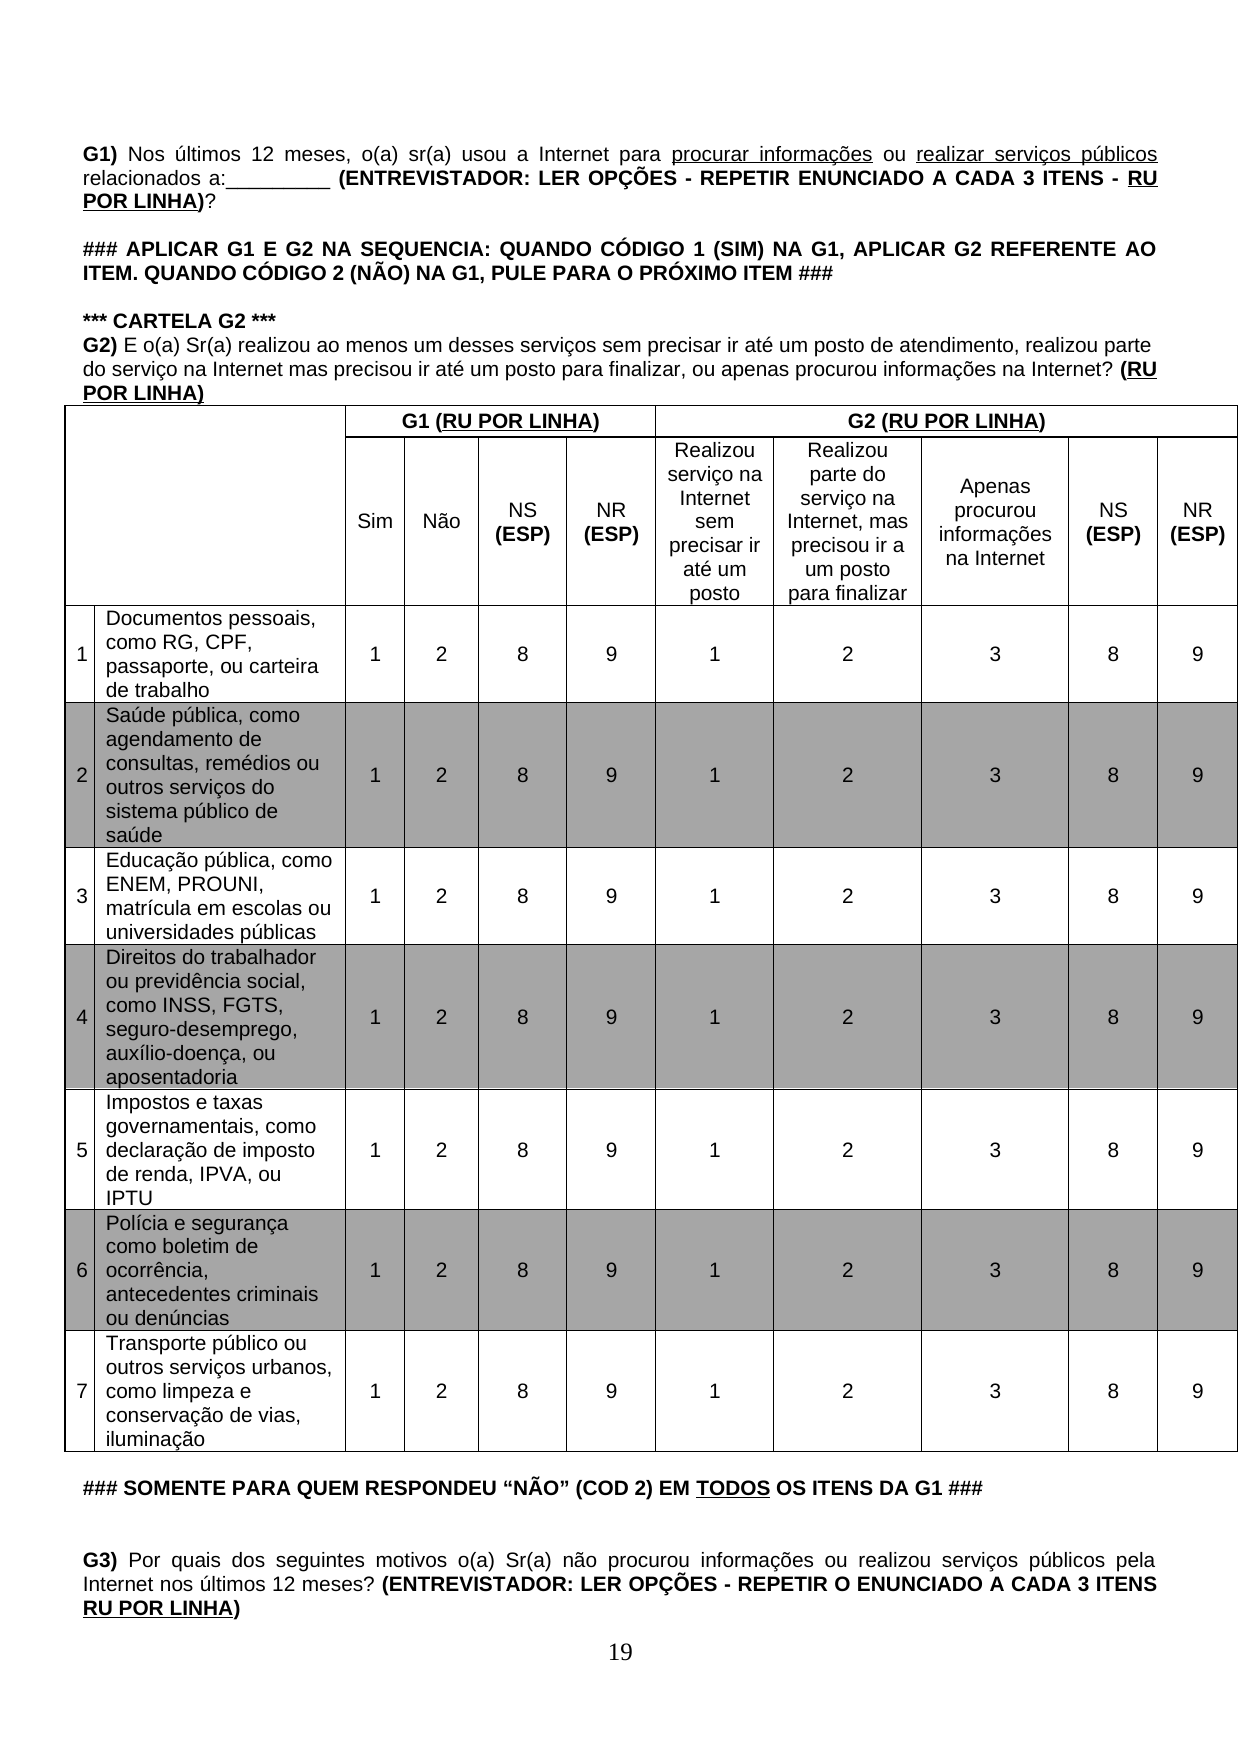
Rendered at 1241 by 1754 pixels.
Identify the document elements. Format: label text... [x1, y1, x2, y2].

table_cell NS (ESP) [479, 438, 566, 605]
table_cell Educação pública, como ENEM, PROUNI, matrícula em escolas ou universidades públicas [95, 848, 345, 944]
table_cell 3 [922, 1210, 1068, 1330]
table_cell 1 [346, 606, 404, 702]
table_cell 8 [1069, 606, 1157, 702]
table_cell 8 [1069, 1090, 1157, 1209]
table_cell 2 [774, 1090, 921, 1209]
table_cell 3 [66, 848, 94, 944]
table_cell 1 [346, 703, 404, 847]
table_cell Transporte público ou outros serviços urbanos, como limpeza e conservação de vias, iluminação [95, 1331, 345, 1451]
table_cell 9 [1158, 945, 1237, 1088]
table_cell 9 [1158, 1210, 1237, 1330]
table_cell 9 [567, 1210, 655, 1330]
text G1) Nos últimos 12 meses, o(a) sr(a) usou a Internet para procurar informações ou realizar serviços públicos relacionados a:_________ (ENTREVISTADOR: LER OPÇÕES - REPETIR ENUNCIADO A CADA 3 ITENS - RU POR LINHA)? [83, 141, 1157, 213]
table_cell 8 [479, 945, 566, 1088]
table_cell 3 [922, 848, 1068, 944]
table_cell 8 [479, 1331, 566, 1451]
table_cell 9 [567, 848, 655, 944]
table_cell Não [405, 438, 478, 605]
table_cell 6 [66, 1210, 94, 1330]
table_cell 9 [1158, 1090, 1237, 1209]
table_cell 9 [567, 945, 655, 1088]
table_cell 1 [656, 1090, 773, 1209]
table_cell 9 [567, 703, 655, 847]
table_cell Realizou serviço na Internet sem precisar ir até um posto [656, 438, 773, 605]
table_cell 2 [774, 848, 921, 944]
table_cell 8 [479, 848, 566, 944]
table_cell 2 [774, 945, 921, 1088]
text G3) Por quais dos seguintes motivos o(a) Sr(a) não procurou informações ou realizou serviços públicos pela Internet nos últimos 12 meses? (ENTREVISTADOR: LER OPÇÕES - REPETIR O ENUNCIADO A CADA 3 ITENS RU POR LINHA) [83, 1548, 1157, 1620]
table_cell 1 [656, 703, 773, 847]
table_cell Sim [346, 438, 404, 605]
table_cell 9 [1158, 848, 1237, 944]
table_cell Impostos e taxas governamentais, como declaração de imposto de renda, IPVA, ou IPTU [95, 1090, 345, 1209]
table_cell 2 [774, 1331, 921, 1451]
text *** CARTELA G2 *** [83, 309, 1157, 333]
table_cell 2 [405, 703, 478, 847]
table_cell 2 [405, 945, 478, 1088]
table_cell 5 [66, 1090, 94, 1209]
table_cell 8 [1069, 1210, 1157, 1330]
table_cell 9 [1158, 1331, 1237, 1451]
table_cell Direitos do trabalhador ou previdência social, como INSS, FGTS, seguro-desemprego, auxílio-doença, ou aposentadoria [95, 945, 345, 1088]
table_cell NR (ESP) [1158, 438, 1237, 605]
table_cell 8 [1069, 1331, 1157, 1451]
table_cell 7 [66, 1331, 94, 1451]
table_cell 1 [346, 945, 404, 1088]
text G2) E o(a) Sr(a) realizou ao menos um desses serviços sem precisar ir até um posto de atendimento, realizou parte do serviço na Internet mas precisou ir até um posto para finalizar, ou apenas procurou informações na Internet? (RU POR LINHA) [83, 333, 1157, 405]
table_cell 9 [1158, 606, 1237, 702]
table_cell 1 [656, 848, 773, 944]
text ### APLICAR G1 E G2 NA SEQUENCIA: QUANDO CÓDIGO 1 (SIM) NA G1, APLICAR G2 REFERENTE AO ITEM. QUANDO CÓDIGO 2 (NÃO) NA G1, PULE PARA O PRÓXIMO ITEM ### [83, 237, 1157, 285]
table_cell 1 [656, 945, 773, 1088]
table_cell 8 [1069, 703, 1157, 847]
table_cell 1 [656, 1210, 773, 1330]
table_cell 8 [479, 1210, 566, 1330]
table_cell 1 [346, 1210, 404, 1330]
table_cell 2 [66, 703, 94, 847]
table_cell Documentos pessoais, como RG, CPF, passaporte, ou carteira de trabalho [95, 606, 345, 702]
table_cell 1 [66, 606, 94, 702]
table_cell Apenas procurou informações na Internet [922, 438, 1068, 605]
table_cell 3 [922, 606, 1068, 702]
table_cell 8 [1069, 848, 1157, 944]
table_cell 2 [774, 1210, 921, 1330]
table_cell 2 [405, 606, 478, 702]
table_cell 2 [405, 848, 478, 944]
table_cell 1 [656, 1331, 773, 1451]
table_cell 2 [405, 1090, 478, 1209]
table_cell 1 [346, 1090, 404, 1209]
table_cell 2 [405, 1210, 478, 1330]
table_cell 9 [567, 1331, 655, 1451]
table_cell NR (ESP) [567, 438, 655, 605]
table_cell 8 [479, 703, 566, 847]
table_cell 1 [656, 606, 773, 702]
table_header [66, 406, 345, 605]
table_cell 8 [1069, 945, 1157, 1088]
text ### SOMENTE PARA QUEM RESPONDEU “NÃO” (COD 2) EM TODOS OS ITENS DA G1 ### [83, 1476, 1157, 1500]
table_cell NS (ESP) [1069, 438, 1157, 605]
table_cell 9 [1158, 703, 1237, 847]
table_cell 4 [66, 945, 94, 1088]
table_cell 9 [567, 1090, 655, 1209]
table_cell 3 [922, 1090, 1068, 1209]
table_cell 8 [479, 606, 566, 702]
table_cell 3 [922, 945, 1068, 1088]
table_cell 2 [774, 703, 921, 847]
table_cell 2 [405, 1331, 478, 1451]
table_cell Polícia e segurança como boletim de ocorrência, antecedentes criminais ou denúncias [95, 1210, 345, 1330]
table_cell 1 [346, 1331, 404, 1451]
table_cell Realizou parte do serviço na Internet, mas precisou ir a um posto para finalizar [774, 438, 921, 605]
table_cell 8 [479, 1090, 566, 1209]
table_cell Saúde pública, como agendamento de consultas, remédios ou outros serviços do sistema público de saúde [95, 703, 345, 847]
table_cell 9 [567, 606, 655, 702]
table_header G1 (RU POR LINHA) [346, 406, 655, 436]
table_cell 1 [346, 848, 404, 944]
table_header G2 (RU POR LINHA) [656, 406, 1237, 436]
table_cell 3 [922, 703, 1068, 847]
table_cell 3 [922, 1331, 1068, 1451]
table_cell 2 [774, 606, 921, 702]
